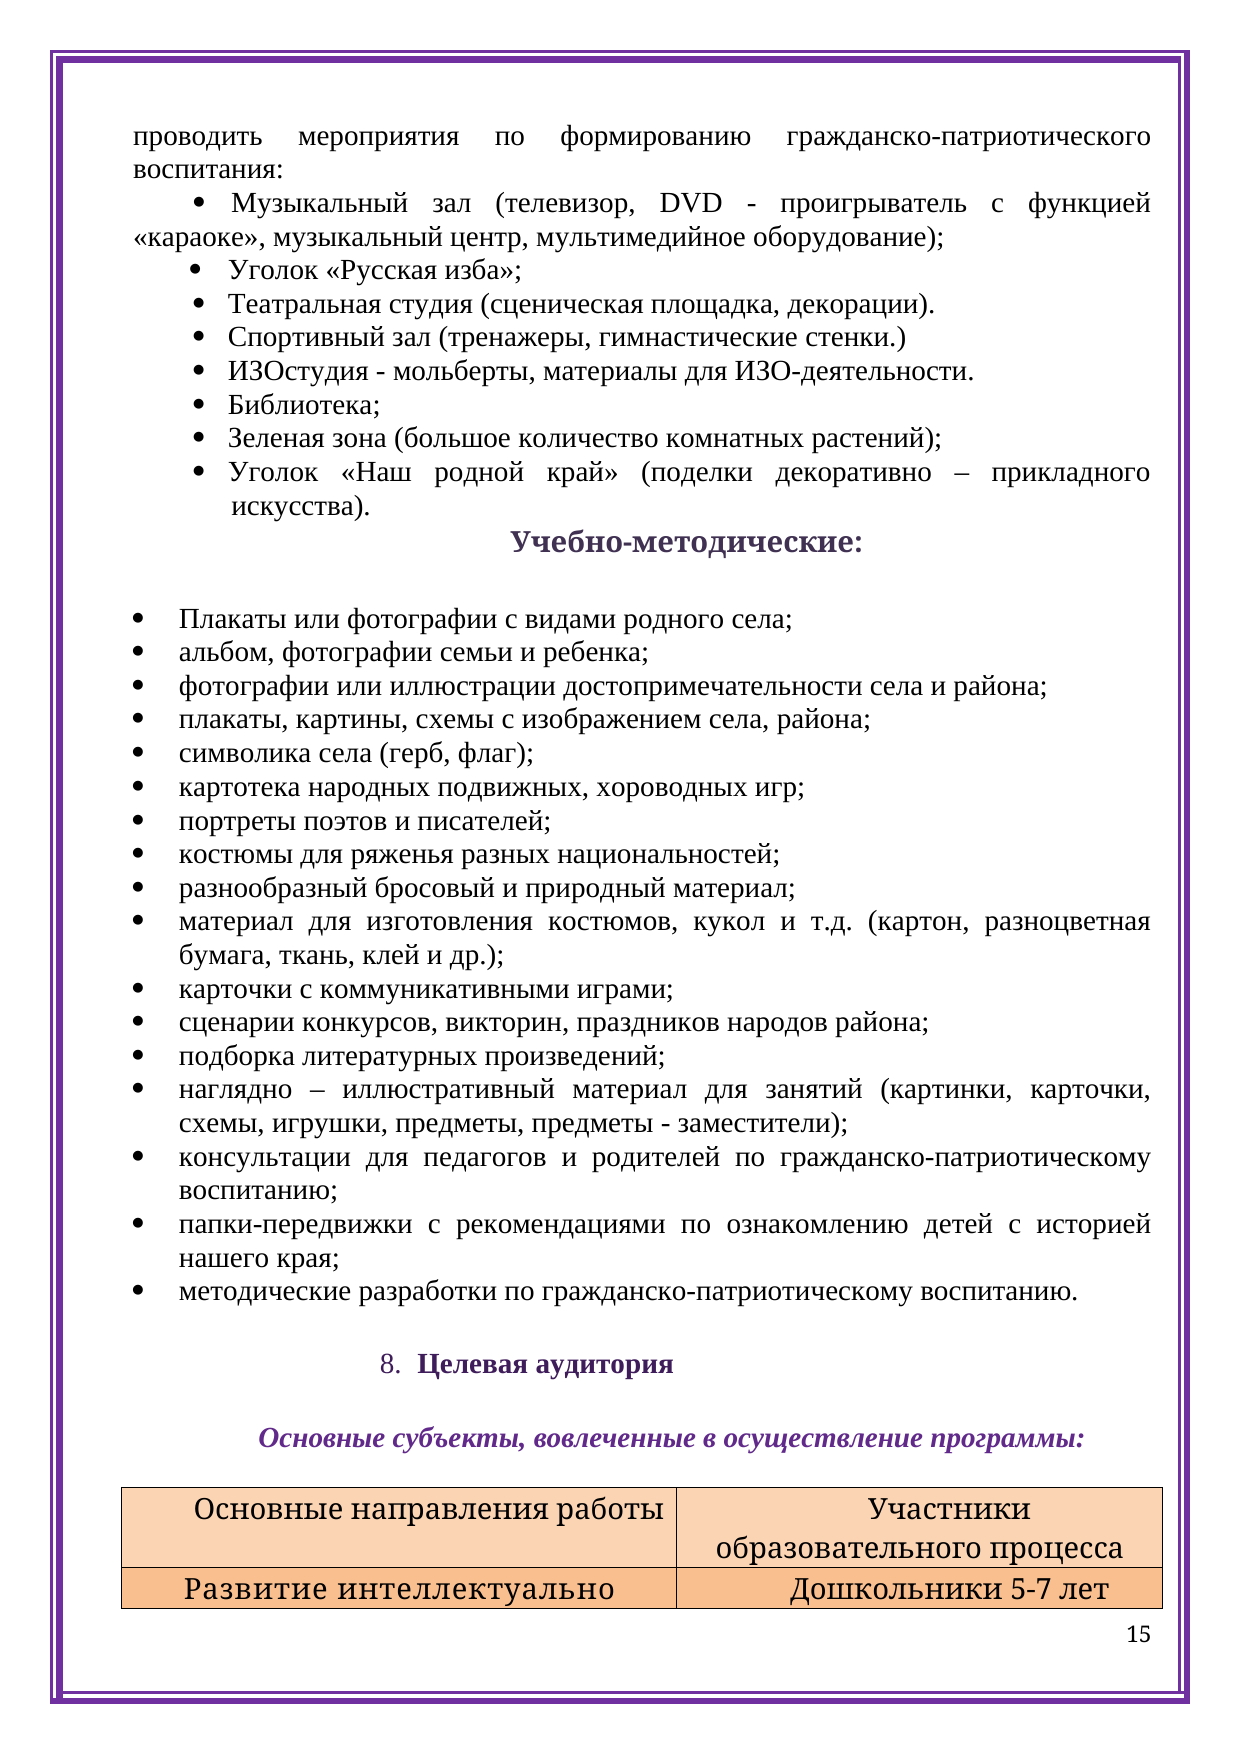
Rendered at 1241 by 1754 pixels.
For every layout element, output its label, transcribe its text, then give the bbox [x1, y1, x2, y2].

list Спортивный зал (тренажеры, гимнастические стенки.) [194, 319, 1152, 353]
list Театральная студия (сценическая площадка, декорации). [194, 286, 1152, 319]
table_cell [677, 1568, 1162, 1608]
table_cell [122, 1568, 676, 1608]
list карточки с коммуникативными играми; [133, 971, 1152, 1004]
text Учебно-методические: [133, 521, 1152, 561]
list материал для изготовления костюмов, кукол и т.д. (картон, разноцветная бумага, ткань, клей и др.); [133, 903, 1152, 971]
list фотографии или иллюстрации достопримечательности села и района; [133, 668, 1152, 702]
list картотека народных подвижных, хороводных игр; [133, 769, 1152, 803]
list альбом, фотографии семьи и ребенка; [133, 634, 1152, 668]
list разнообразный бросовый и природный материал; [133, 870, 1152, 903]
list подборка литературных произведений; [133, 1038, 1152, 1072]
list Целевая аудитория [379, 1347, 1152, 1380]
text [133, 118, 1152, 185]
table_header Участники образовательного процесса [677, 1488, 1162, 1567]
list Плакаты или фотографии с видами родного села; [133, 601, 1152, 634]
list Музыкальный зал (телевизор, DVD - проигрыватель с функцией «караоке», музыкальный центр, мультимедийное оборудование); [133, 185, 1152, 252]
list портреты поэтов и писателей; [133, 803, 1152, 836]
list сценарии конкурсов, викторин, праздников народов района; [133, 1004, 1152, 1038]
list папки-передвижки с рекомендациями по ознакомлению детей с историей нашего края; [133, 1206, 1152, 1273]
list Уголок «Русская изба»; [190, 252, 1152, 286]
list костюмы для ряженья разных национальностей; [133, 836, 1152, 870]
list ИЗОстудия - мольберты, материалы для ИЗО-деятельности. [194, 353, 1152, 387]
list наглядно – иллюстративный материал для занятий (картинки, карточки, схемы, игрушки, предметы, предметы - заместители); [133, 1072, 1152, 1139]
list консультации для педагогов и родителей по гражданско-патриотическому воспитанию; [133, 1139, 1152, 1206]
list плакаты, картины, схемы с изображением села, района; [133, 702, 1152, 735]
table_header Основные направления работы [122, 1488, 676, 1567]
list методические разработки по гражданско-патриотическому воспитанию. [133, 1273, 1152, 1307]
list Уголок «Наш родной край» (поделки декоративно – прикладного искусства). [194, 454, 1152, 521]
list Зеленая зона (большое количество комнатных растений); [194, 421, 1152, 454]
text Основные субъекты, вовлеченные в осуществление программы: [133, 1420, 1152, 1453]
list символика села (герб, флаг); [133, 735, 1152, 769]
list Библиотека; [194, 387, 1152, 421]
